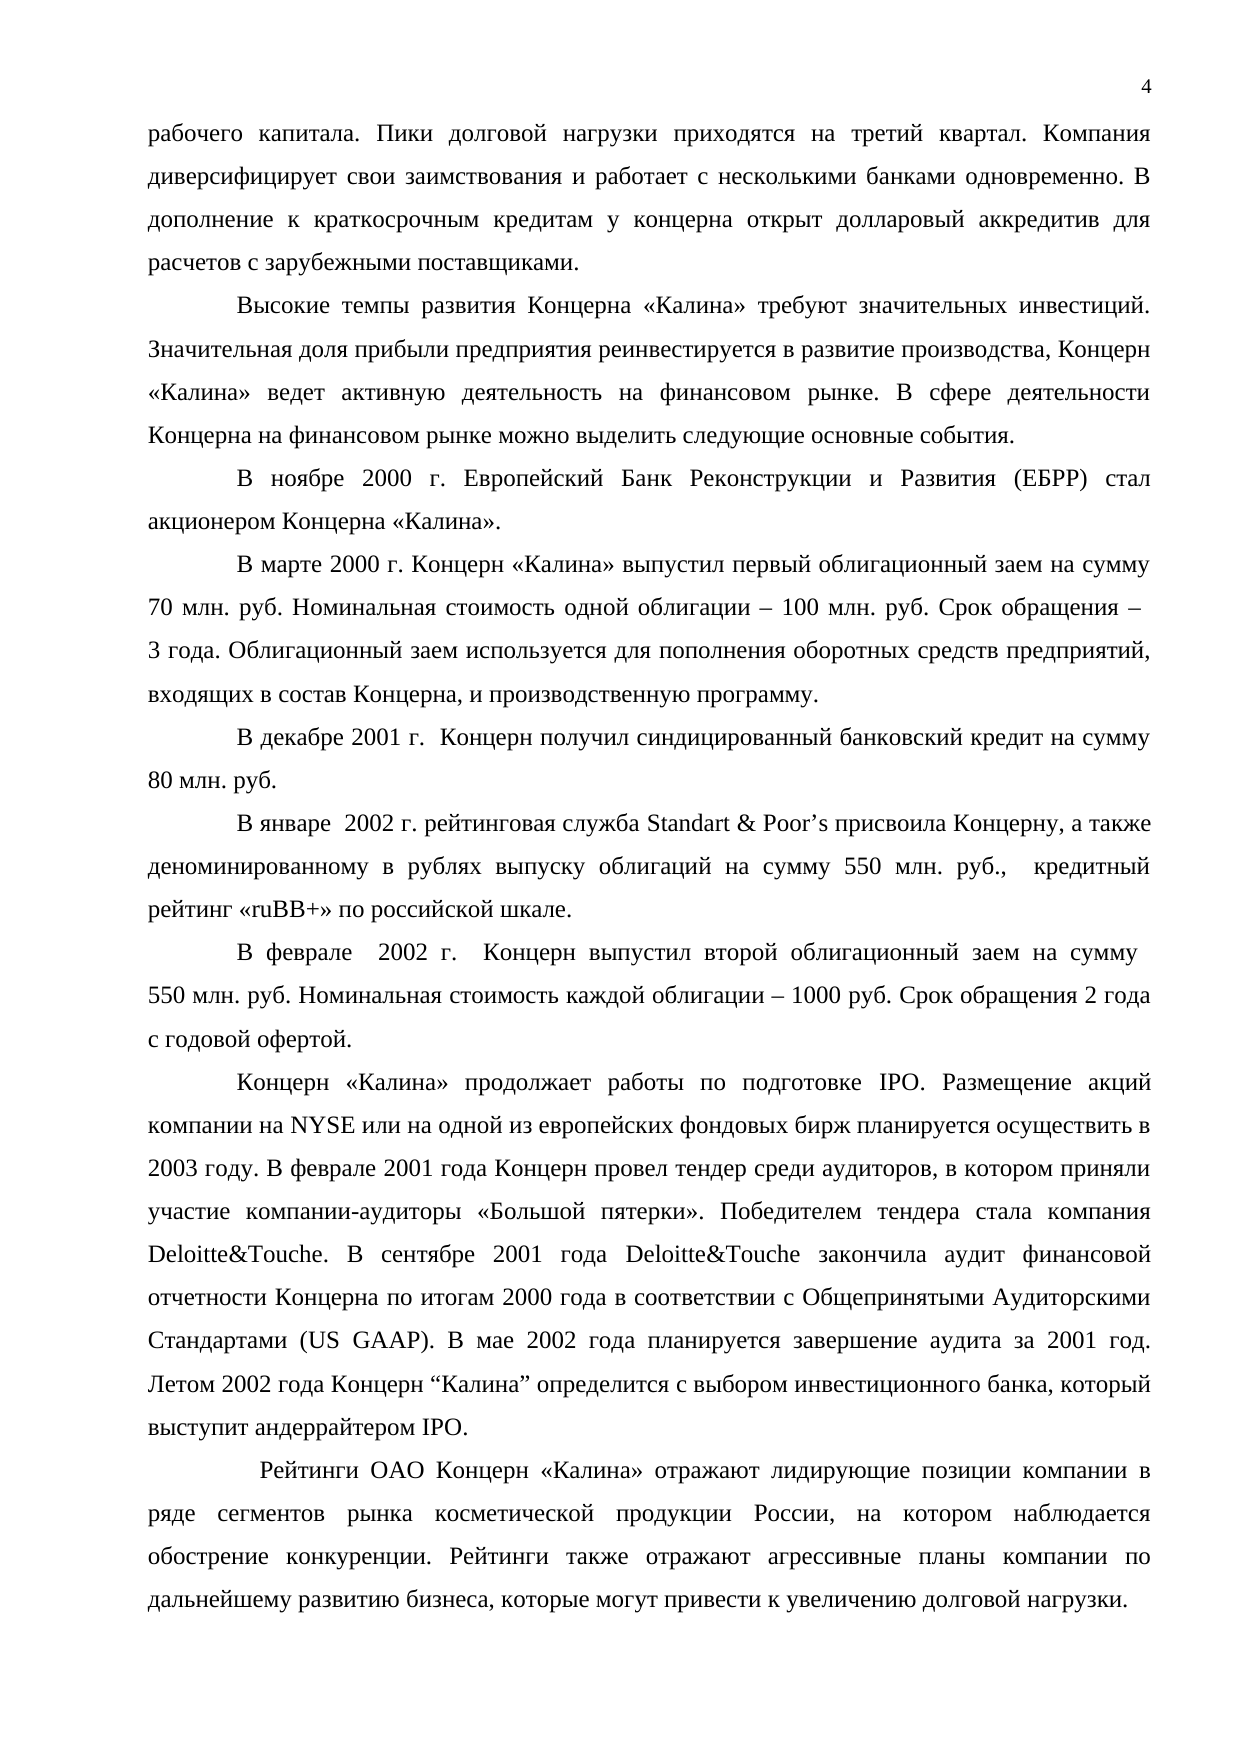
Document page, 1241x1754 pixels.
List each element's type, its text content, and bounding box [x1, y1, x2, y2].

text В декабре 2001 г. Концерн получил синдицированный банковский кредит на сумму 80 млн. руб. [148, 722, 1152, 794]
subtitle Высокие темпы развития Концерна «Калина» требуют значительных инвестиций. Значительная доля прибыли предприятия реинвестируется в развитие производства, Концерн «Калина» ведет активную деятельность на финансовом рынке. В сфере деятельности Концерна на финансовом рынке можно выделить следующие основные события. [148, 291, 1152, 449]
text Рейтинги ОАО Концерн «Калина» отражают лидирующие позиции компании в ряде сегментов рынка косметической продукции России, на котором наблюдается обострение конкуренции. Рейтинги также отражают агрессивные планы компании по дальнейшему развитию бизнеса, которые могут привести к увеличению долговой нагрузки. [148, 1455, 1152, 1613]
text Концерн «Калина» продолжает работы по подготовке IPO. Размещение акций компании на NYSE или на одной из европейских фондовых бирж планируется осуществить в 2003 году. В феврале 2001 года Концерн провел тендер среди аудиторов, в котором приняли участие компании-аудиторы «Большой пятерки». Победителем тендера стала компания Deloitte&Touche. В сентябре 2001 года Deloitte&Touche закончила аудит финансовой отчетности Концерна по итогам 2000 года в соответствии с Общепринятыми Аудиторскими Стандартами (US GAAP). В мае 2002 года планируется завершение аудита за 2001 год. Летом 2002 года Концерн “Калина” определится с выбором инвестиционного банка, который выступит андеррайтером IPO. [148, 1067, 1152, 1441]
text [148, 118, 1152, 276]
text В марте 2000 г. Концерн «Калина» выпустил первый облигационный заем на сумму 70 млн. руб. Номинальная стоимость одной облигации – 100 млн. руб. Срок обращения – 3 года. Облигационный заем используется для пополнения оборотных средств предприятий, входящих в состав Концерна, и производственную программу. [148, 549, 1152, 707]
text В феврале 2002 г. Концерн выпустил второй облигационный заем на сумму 550 млн. руб. Номинальная стоимость каждой облигации – 1000 руб. Срок обращения 2 года с годовой офертой. [148, 937, 1152, 1052]
text В ноябре 2000 г. Европейский Банк Реконструкции и Развития (ЕБРР) стал акционером Концерна «Калина». [148, 463, 1152, 535]
text В январе 2002 г. рейтинговая служба Standart & Poor’s присвоила Концерну, а также деноминированному в рублях выпуску облигаций на сумму 550 млн. руб., кредитный рейтинг «ruBB+» по российской шкале. [148, 808, 1152, 923]
